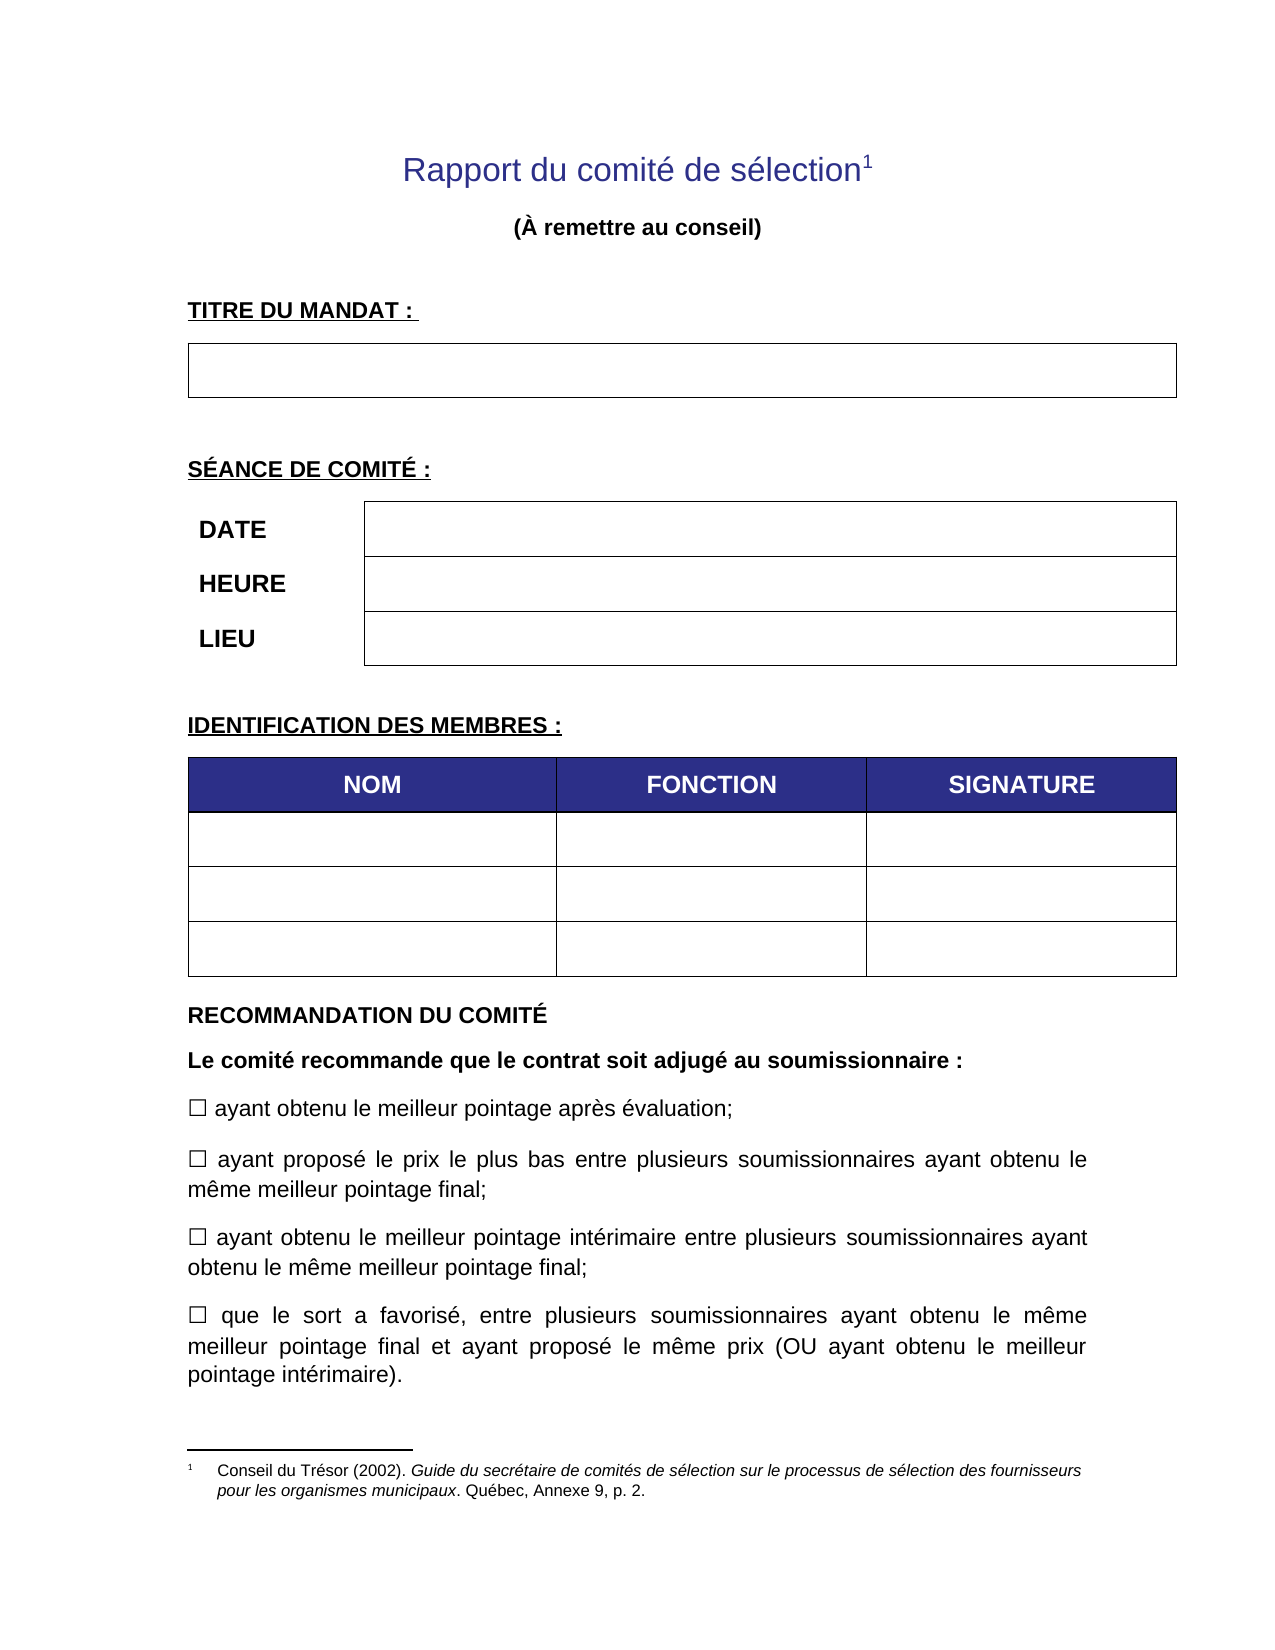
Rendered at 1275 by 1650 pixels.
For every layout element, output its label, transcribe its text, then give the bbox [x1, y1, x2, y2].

table_header SIGNATURE [867, 758, 1176, 811]
table_cell [867, 813, 1176, 866]
table_cell [189, 813, 556, 866]
table_cell LIEU [188, 611, 364, 665]
table_cell [189, 922, 556, 976]
table_cell [189, 867, 556, 921]
text ayant proposé le prix le plus bas entre plusieurs soumissionnaires ayant obtenu le même meilleur pointage final; [187, 1142, 1087, 1202]
table_cell [365, 557, 1176, 611]
text IDENTIFICATION DES MEMBRES : [187, 712, 1087, 738]
table_cell [867, 922, 1176, 976]
table_header DATE [188, 501, 364, 556]
text TITRE DU MANDAT : [187, 297, 1087, 324]
table_header NOM [189, 758, 556, 811]
text Le comité recommande que le contrat soit adjugé au soumissionnaire : [187, 1047, 1087, 1073]
text ayant obtenu le meilleur pointage après évaluation; [187, 1092, 1087, 1123]
text (À remettre au conseil) [187, 213, 1087, 240]
text Rapport du comité de sélection [187, 150, 1087, 188]
table_cell [557, 922, 866, 976]
table_cell [557, 867, 866, 921]
table_header FONCTION [557, 758, 866, 811]
text ayant obtenu le meilleur pointage intérimaire entre plusieurs soumissionnaires ayant obtenu le même meilleur pointage final; [187, 1221, 1087, 1281]
table_cell HEURE [188, 556, 364, 611]
text RECOMMANDATION DU COMITÉ [187, 1002, 1087, 1028]
text SÉANCE DE COMITÉ : [187, 456, 1087, 482]
table_cell [867, 867, 1176, 921]
table_header [189, 344, 1176, 397]
table_cell [365, 612, 1176, 665]
table_header [365, 502, 1176, 556]
text que le sort a favorisé, entre plusieurs soumissionnaires ayant obtenu le même meilleur pointage final et ayant proposé le même prix (OU ayant obtenu le meilleur pointage intérimaire). [187, 1299, 1087, 1387]
table_cell [557, 813, 866, 866]
